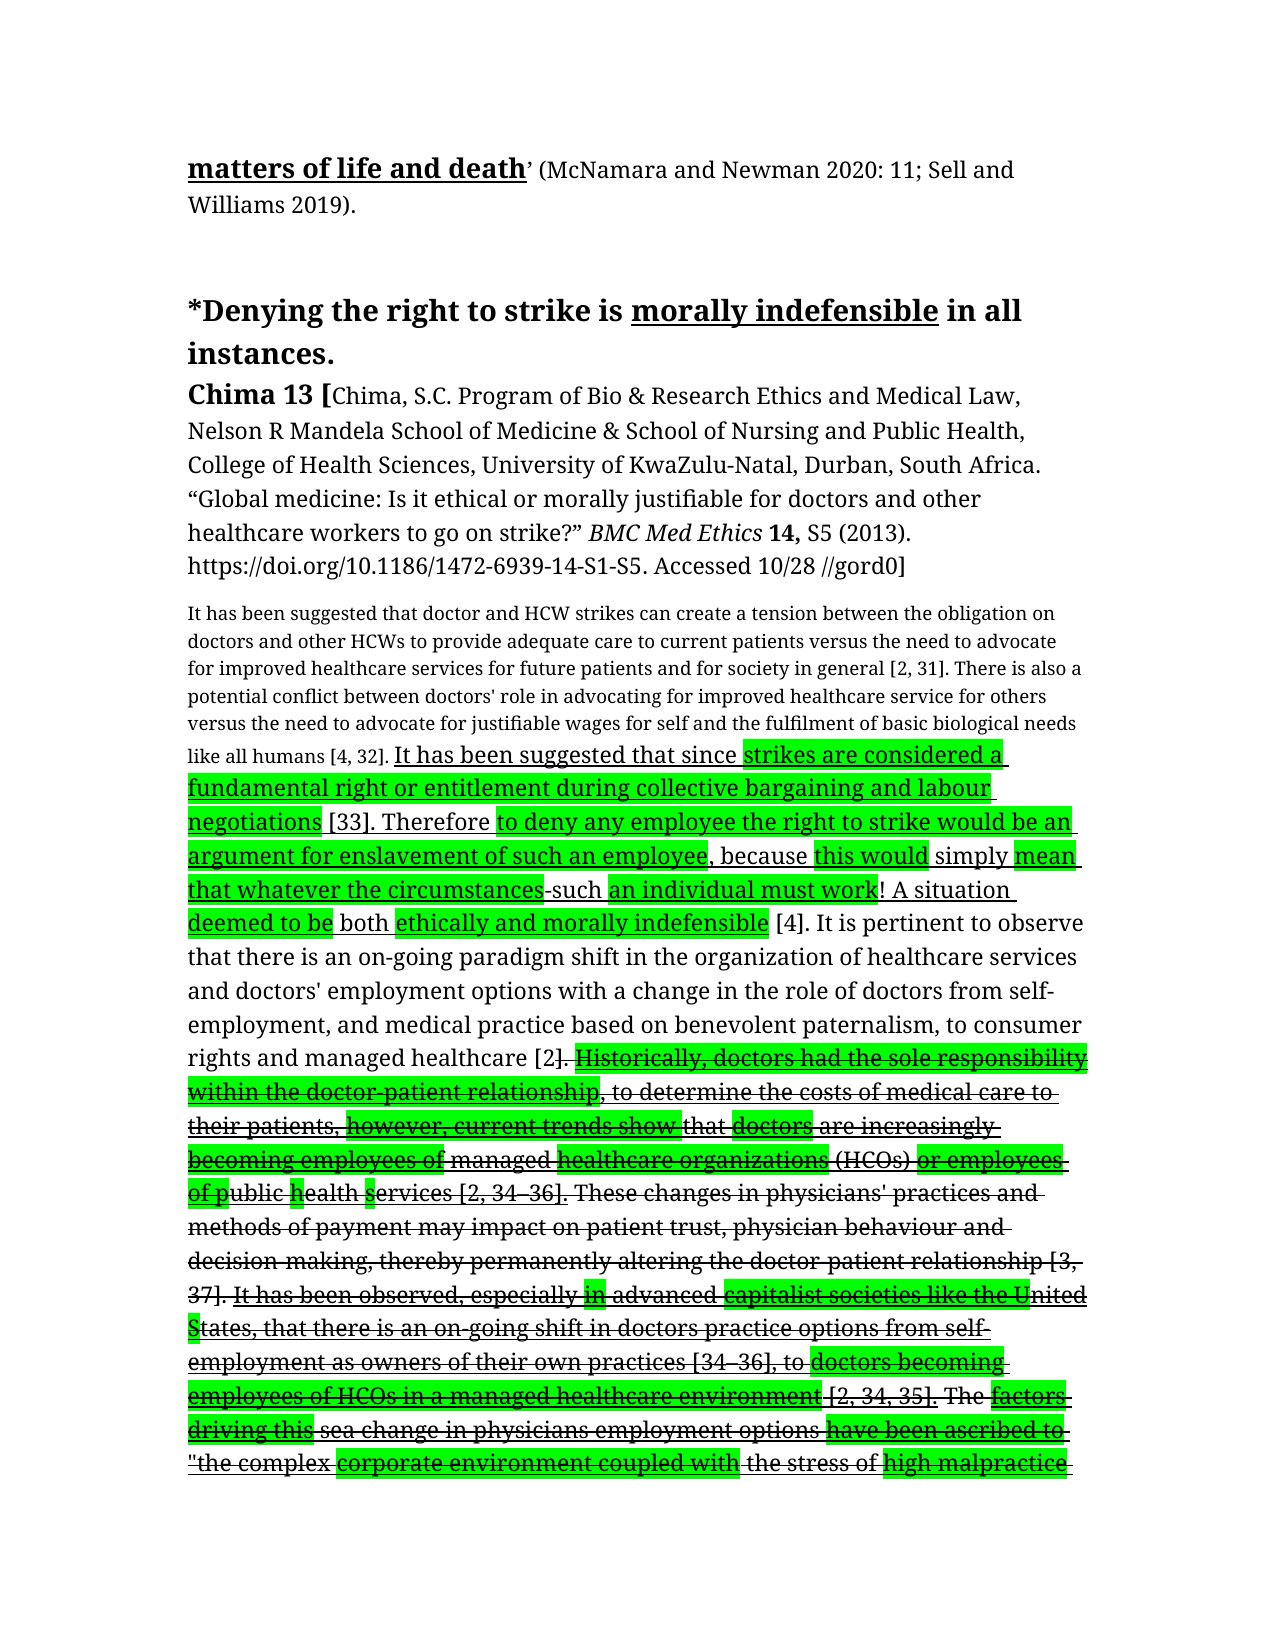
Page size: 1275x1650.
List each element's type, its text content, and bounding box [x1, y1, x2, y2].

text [187, 150, 1087, 221]
text Chima 13 [Chima, S.C. Program of Bio & Research Ethics and Medical Law, Nelson R Mandela School of Medicine & School of Nursing and Public Health, College of Health Sciences, University of KwaZulu-Natal, Durban, South Africa. “Global medicine: Is it ethical or morally justifiable for doctors and other healthcare workers to go on strike?” BMC Med Ethics 14, S5 (2013). https://doi.org/10.1186/1472-6939-14-S1-S5. Accessed 10/28 //gord0] [187, 376, 1087, 581]
subtitle *Denying the right to strike is morally indefensible in all instances. [187, 290, 1087, 373]
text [187, 1297, 1087, 1479]
